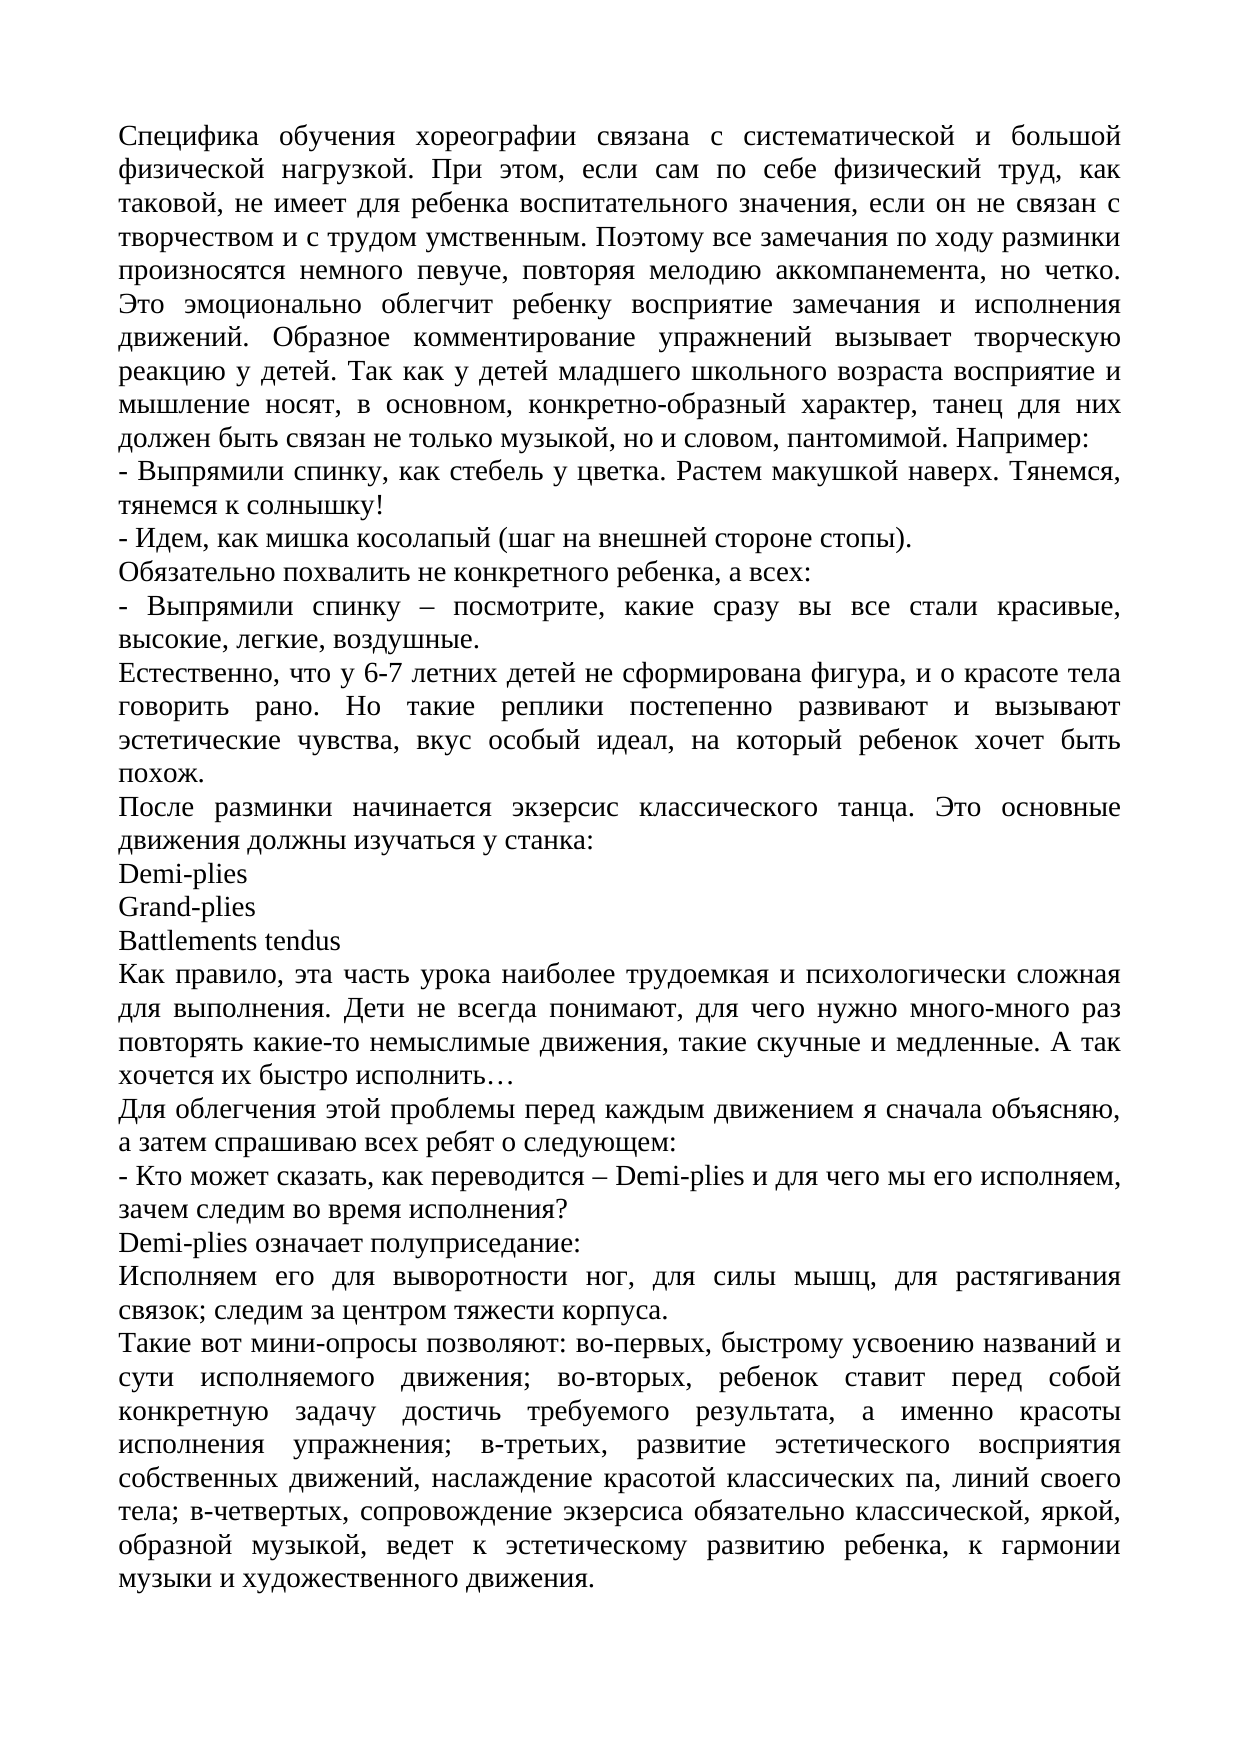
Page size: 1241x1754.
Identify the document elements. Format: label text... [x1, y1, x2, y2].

text Как правило, эта часть урока наиболее трудоемкая и психологически сложная для выполнения. Дети не всегда понимают, для чего нужно много-много раз повторять какие-то немыслимые движения, такие скучные и медленные. А так хочется их быстро исполнить… [118, 957, 1122, 1091]
text Такие вот мини-опросы позволяют: во-первых, быстрому усвоению названий и сути исполняемого движения; во-вторых, ребенок ставит перед собой конкретную задачу достичь требуемого результата, а именно красоты исполнения упражнения; в-третьих, развитие эстетического восприятия собственных движений, наслаждение красотой классических па, линий своего тела; в-четвертых, сопровождение экзерсиса обязательно классической, яркой, образной музыкой, ведет к эстетическому развитию ребенка, к гармонии музыки и художественного движения. [118, 1326, 1122, 1594]
text - Выпрямили спинку – посмотрите, какие сразу вы все стали красивые, высокие, легкие, воздушные. [118, 588, 1122, 655]
text - Идем, как мишка косолапый (шаг на внешней стороне стопы). [118, 521, 1122, 554]
text Grand-plies [118, 889, 1122, 923]
text Для облегчения этой проблемы перед каждым движением я сначала объясняю, а затем спрашиваю всех ребят о следующем: [118, 1091, 1122, 1158]
text Battlements tendus [118, 923, 1122, 957]
text Demi-plies означает полуприседание: [118, 1225, 1122, 1258]
text После разминки начинается экзерсис классического танца. Это основные движения должны изучаться у станка: [118, 789, 1122, 856]
text - Выпрямили спинку, как стебель у цветка. Растем макушкой наверх. Тянемся, тянемся к солнышку! [118, 453, 1122, 521]
text Demi-plies [118, 856, 1122, 889]
text Специфика обучения хореографии связана с систематической и большой физической нагрузкой. При этом, если сам по себе физический труд, как таковой, не имеет для ребенка воспитательного значения, если он не связан с творчеством и с трудом умственным. Поэтому все замечания по ходу разминки произносятся немного певуче, повторяя мелодию аккомпанемента, но четко. Это эмоционально облегчит ребенку восприятие замечания и исполнения движений. Образное комментирование упражнений вызывает творческую реакцию у детей. Так как у детей младшего школьного возраста восприятие и мышление носят, в основном, конкретно-образный характер, танец для них должен быть связан не только музыкой, но и словом, пантомимой. Например: [118, 118, 1122, 453]
text Естественно, что у 6-7 летних детей не сформирована фигура, и о красоте тела говорить рано. Но такие реплики постепенно развивают и вызывают эстетические чувства, вкус особый идеал, на который ребенок хочет быть похож. [118, 655, 1122, 789]
text Обязательно похвалить не конкретного ребенка, а всех: [118, 554, 1122, 588]
text Исполняем его для выворотности ног, для силы мышц, для растягивания связок; следим за центром тяжести корпуса. [118, 1258, 1122, 1326]
text - Кто может сказать, как переводится – Demi-plies и для чего мы его исполняем, зачем следим во время исполнения? [118, 1158, 1122, 1225]
